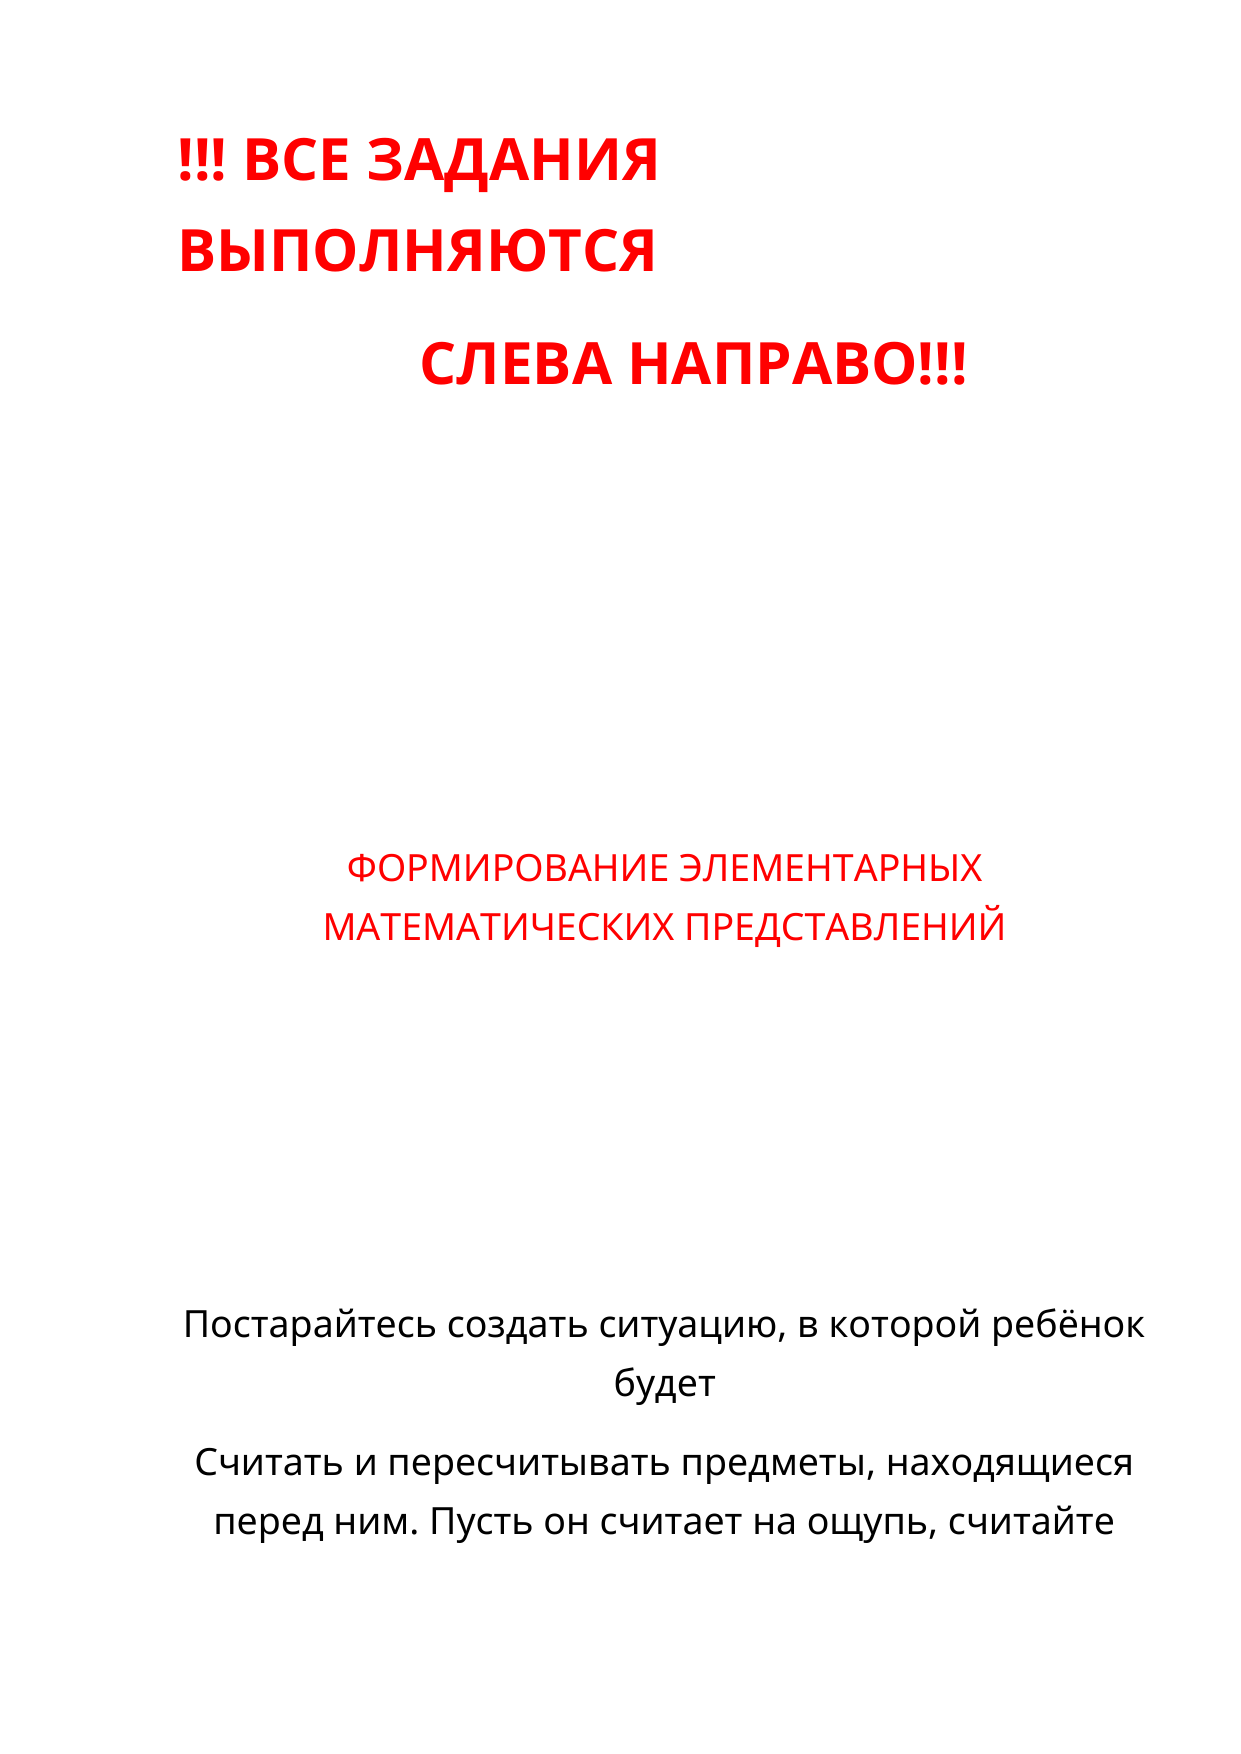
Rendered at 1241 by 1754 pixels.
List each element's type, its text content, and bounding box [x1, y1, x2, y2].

text !!! ВСЕ ЗАДАНИЯ ВЫПОЛНЯЮТСЯ [177, 118, 1152, 289]
text ФОРМИРОВАНИЕ ЭЛЕМЕНТАРНЫХ МАТЕМАТИЧЕСКИХ ПРЕДСТАВЛЕНИЙ [177, 841, 1152, 951]
text СЛЕВА НАПРАВО!!! [177, 322, 1152, 401]
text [177, 1435, 1152, 1545]
text Постарайтесь создать ситуацию, в которой ребёнок будет [177, 1297, 1152, 1407]
